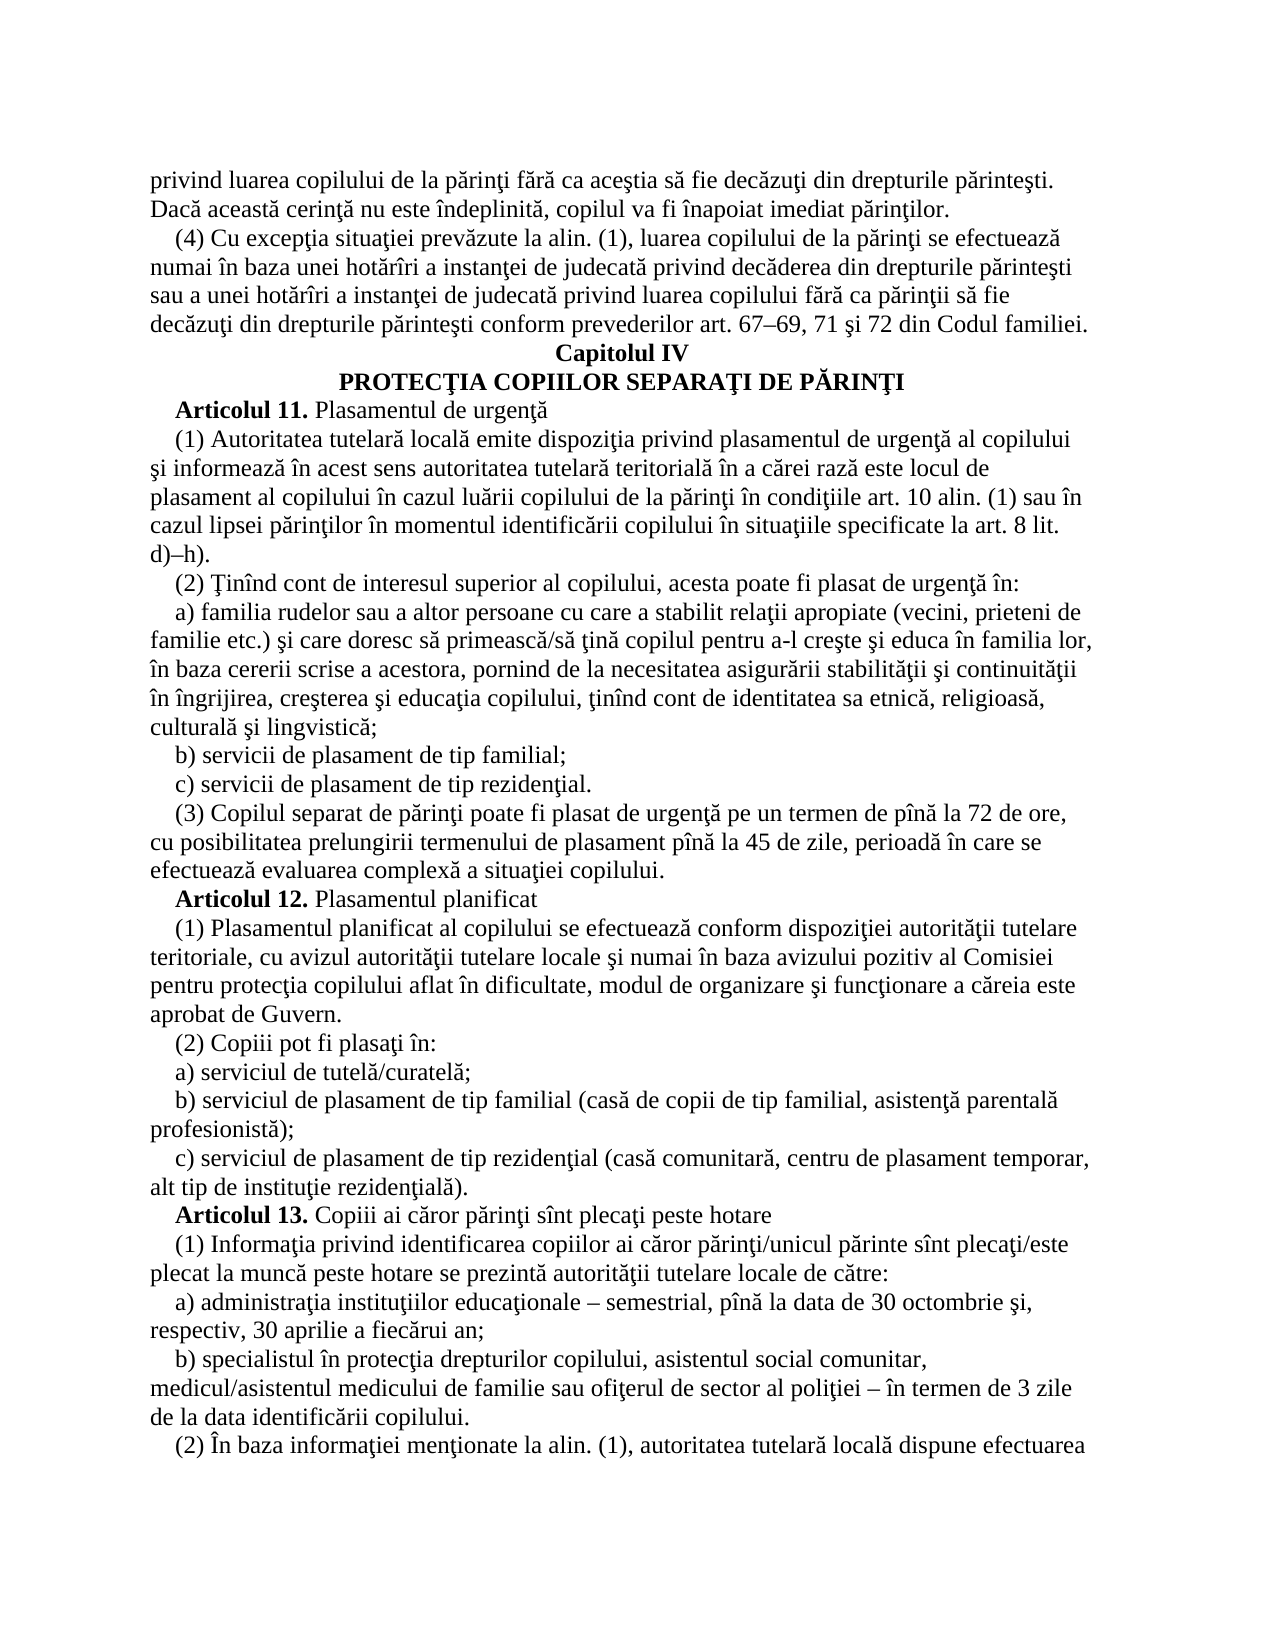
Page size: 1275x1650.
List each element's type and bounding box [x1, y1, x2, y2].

table_cell [134, 150, 1109, 1475]
